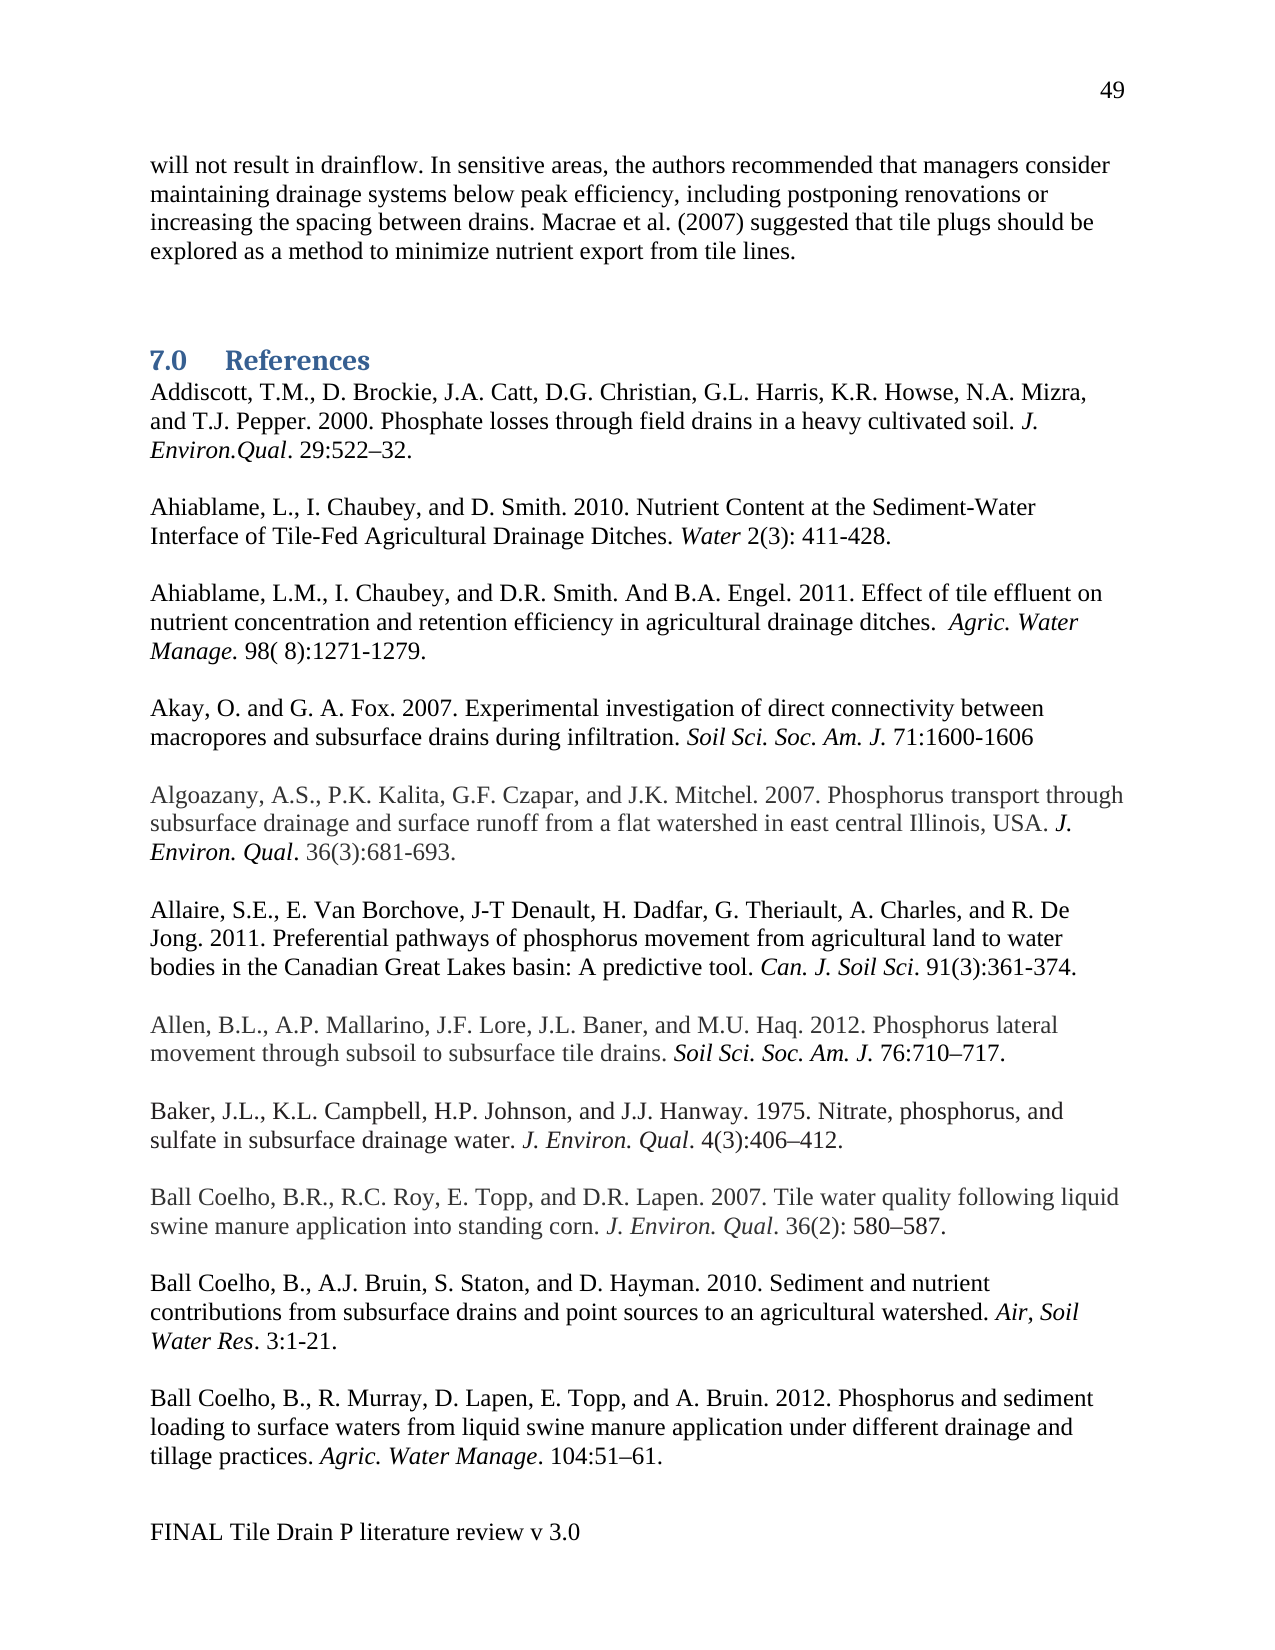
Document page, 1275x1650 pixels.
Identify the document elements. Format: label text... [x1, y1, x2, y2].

subtitle 7.0 References [150, 344, 1125, 377]
text Ball Coelho, B.R., R.C. Roy, E. Topp, and D.R. Lapen. 2007. Tile water quality following liquid swine manure application into standing corn. J. Environ. Qual. 36(2): 580–587. [150, 1182, 1125, 1240]
text Algoazany, A.S., P.K. Kalita, G.F. Czapar, and J.K. Mitchel. 2007. Phosphorus transport through subsurface drainage and surface runoff from a flat watershed in east central Illinois, USA. J. Environ. Qual. 36(3):681-693. [150, 780, 1125, 866]
text Ahiablame, L.M., I. Chaubey, and D.R. Smith. And B.A. Engel. 2011. Effect of tile effluent on nutrient concentration and retention efficiency in agricultural drainage ditches. Agric. Water Manage. 98( 8):1271-1279. [150, 578, 1125, 665]
text Ball Coelho, B., A.J. Bruin, S. Staton, and D. Hayman. 2010. Sediment and nutrient contributions from subsurface drains and point sources to an agricultural watershed. Air, Soil Water Res. 3:1-21. [150, 1268, 1125, 1355]
text Ahiablame, L., I. Chaubey, and D. Smith. 2010. Nutrient Content at the Sediment-Water Interface of Tile-Fed Agricultural Drainage Ditches. Water 2(3): 411-428. [150, 492, 1125, 550]
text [150, 150, 1125, 265]
text Ball Coelho, B., R. Murray, D. Lapen, E. Topp, and A. Bruin. 2012. Phosphorus and sediment loading to surface waters from liquid swine manure application under different drainage and tillage practices. Agric. Water Manage. 104:51–61. [150, 1383, 1125, 1470]
text Allaire, S.E., E. Van Borchove, J-T Denault, H. Dadfar, G. Theriault, A. Charles, and R. De Jong. 2011. Preferential pathways of phosphorus movement from agricultural land to water bodies in the Canadian Great Lakes basin: A predictive tool. Can. J. Soil Sci. 91(3):361-374. [150, 895, 1125, 981]
text Addiscott, T.M., D. Brockie, J.A. Catt, D.G. Christian, G.L. Harris, K.R. Howse, N.A. Mizra, and T.J. Pepper. 2000. Phosphate losses through field drains in a heavy cultivated soil. J. Environ.Qual. 29:522–32. [150, 377, 1125, 463]
text Baker, J.L., K.L. Campbell, H.P. Johnson, and J.J. Hanway. 1975. Nitrate, phosphorus, and sulfate in subsurface drainage water. J. Environ. Qual. 4(3):406–412. [150, 1096, 1125, 1153]
text Akay, O. and G. A. Fox. 2007. Experimental investigation of direct connectivity between macropores and subsurface drains during infiltration. Soil Sci. Soc. Am. J. 71:1600-1606 [150, 693, 1125, 751]
text Allen, B.L., A.P. Mallarino, J.F. Lore, J.L. Baner, and M.U. Haq. 2012. Phosphorus lateral movement through subsoil to subsurface tile drains. Soil Sci. Soc. Am. J. 76:710–717. [150, 1010, 1125, 1067]
